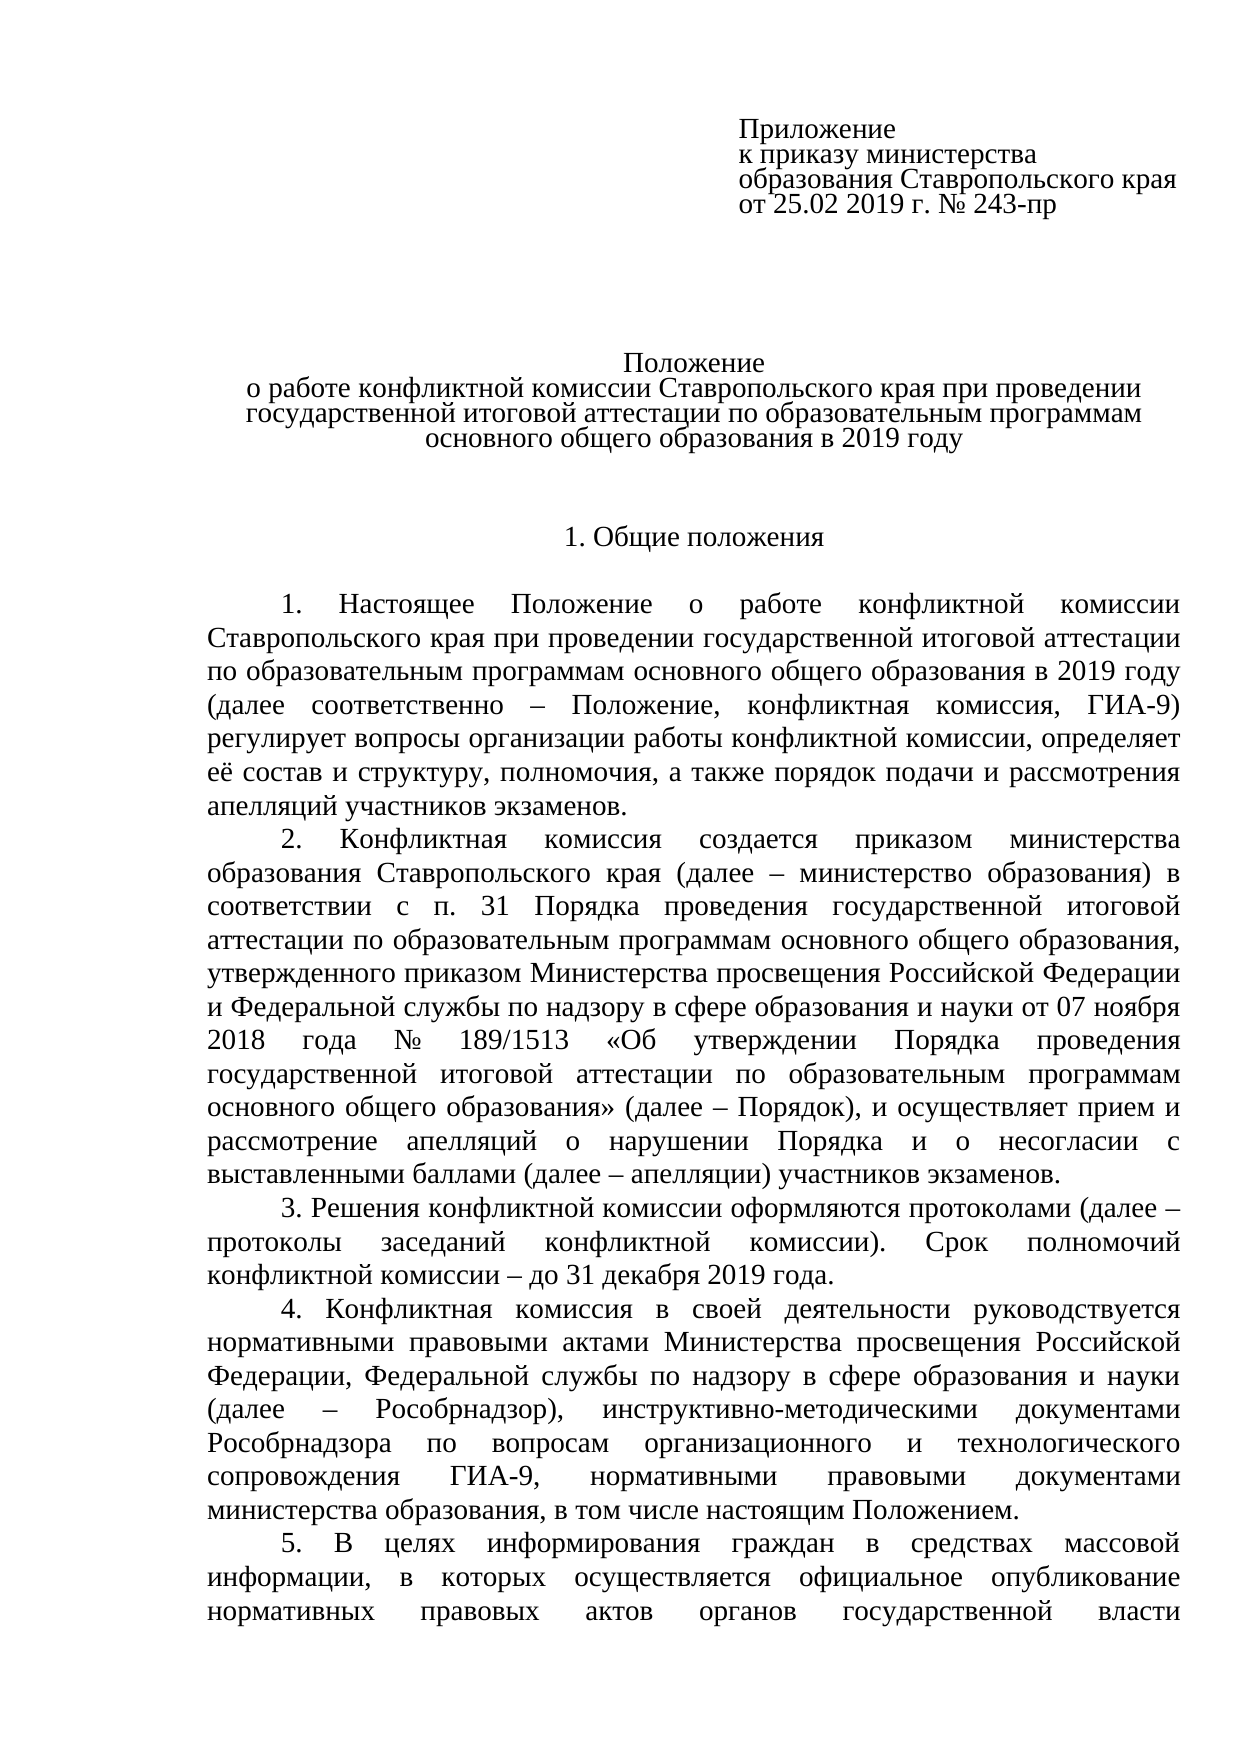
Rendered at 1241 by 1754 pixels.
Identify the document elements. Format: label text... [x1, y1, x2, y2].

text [207, 1526, 1181, 1626]
text Приложение [738, 118, 1181, 143]
text 1. Настоящее Положение о работе конфликтной комиссии Ставропольского края при проведении государственной итоговой аттестации по образовательным программам основного общего образования в 2019 году (далее соответственно – Положение, конфликтная комиссия, ГИА-9) регулирует вопросы организации работы конфликтной комиссии, определяет её состав и структуру, полномочия, а также порядок подачи и рассмотрения апелляций участников экзаменов. [207, 586, 1181, 821]
text 2. Конфликтная комиссия создается приказом министерства образования Ставропольского края (далее – министерство образования) в соответствии с п. 31 Порядка проведения государственной итоговой аттестации по образовательным программам основного общего образования, утвержденного приказом Министерства просвещения Российской Федерации и Федеральной службы по надзору в сфере образования и науки от 07 ноября 2018 года № 189/1513 «Об утверждении Порядка проведения государственной итоговой аттестации по образовательным программам основного общего образования» (далее – Порядок), и осуществляет прием и рассмотрение апелляций о нарушении Порядка и о несогласии с выставленными баллами (далее – апелляции) участников экзаменов. [207, 821, 1181, 1190]
text о работе конфликтной комиссии Ставропольского края при проведении государственной итоговой аттестации по образовательным программам основного общего образования в 2019 году [207, 377, 1181, 452]
text к приказу министерства образования Ставропольского края [738, 143, 1181, 193]
text Положение [207, 352, 1181, 377]
text от 25.02 2019 г. № 243-пр [738, 193, 1181, 218]
text 3. Решения конфликтной комиссии оформляются протоколами (далее – протоколы заседаний конфликтной комиссии). Срок полномочий конфликтной комиссии – до 31 декабря 2019 года. [207, 1190, 1181, 1291]
text 1. Общие положения [207, 519, 1181, 553]
text 4. Конфликтная комиссия в своей деятельности руководствуется нормативными правовыми актами Министерства просвещения Российской Федерации, Федеральной службы по надзору в сфере образования и науки (далее – Рособрнадзор), инструктивно-методическими документами Рособрнадзора по вопросам организационного и технологического сопровождения ГИА-9, нормативными правовыми документами министерства образования, в том числе настоящим Положением. [207, 1291, 1181, 1526]
